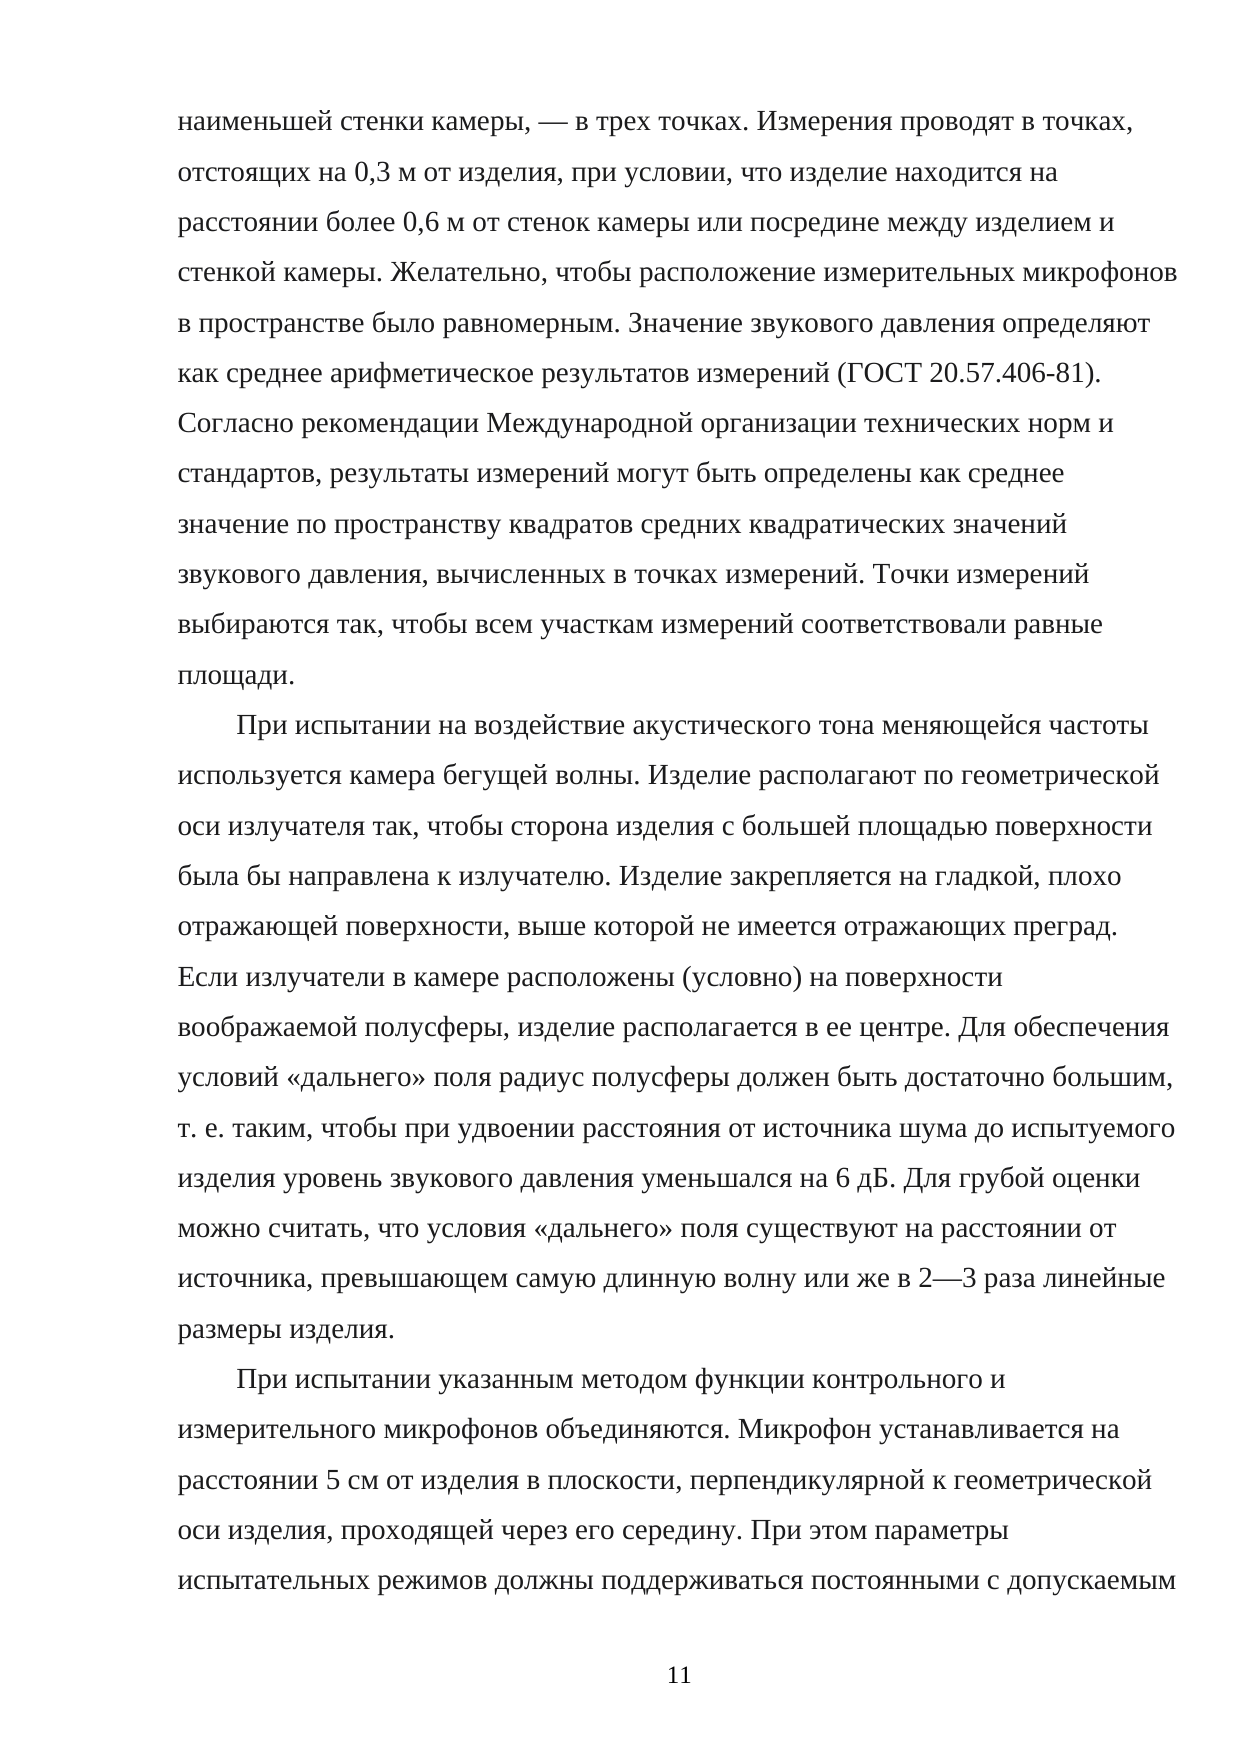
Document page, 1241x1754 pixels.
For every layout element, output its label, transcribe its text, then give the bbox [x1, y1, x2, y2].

text При испытании на воздействие акустического тона меняющейся частоты используется камера бегущей волны. Изделие располагают по геометрической оси излучателя так, чтобы сторона изделия с большей площадью поверхности была бы направлена к излучателю. Изделие закрепляется на гладкой, плохо отражающей поверхности, выше которой не имеется отражающих преград. Если излучатели в камере расположены (условно) на поверхности воображаемой полусферы, изделие располагается в ее центре. Для обеспечения условий «дальнего» поля радиус полусферы должен быть достаточно большим, т. е. таким, чтобы при удвоении расстояния от источника шума до испытуемого изделия уровень звукового давления уменьшался на 6 дБ. Для грубой оценки можно считать, что условия «дальнего» поля существуют на расстоянии от источника, превышающем самую длинную волну или же в 2—3 раза линейные размеры изделия. [177, 707, 1181, 1344]
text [177, 1361, 1181, 1596]
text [177, 103, 1181, 690]
